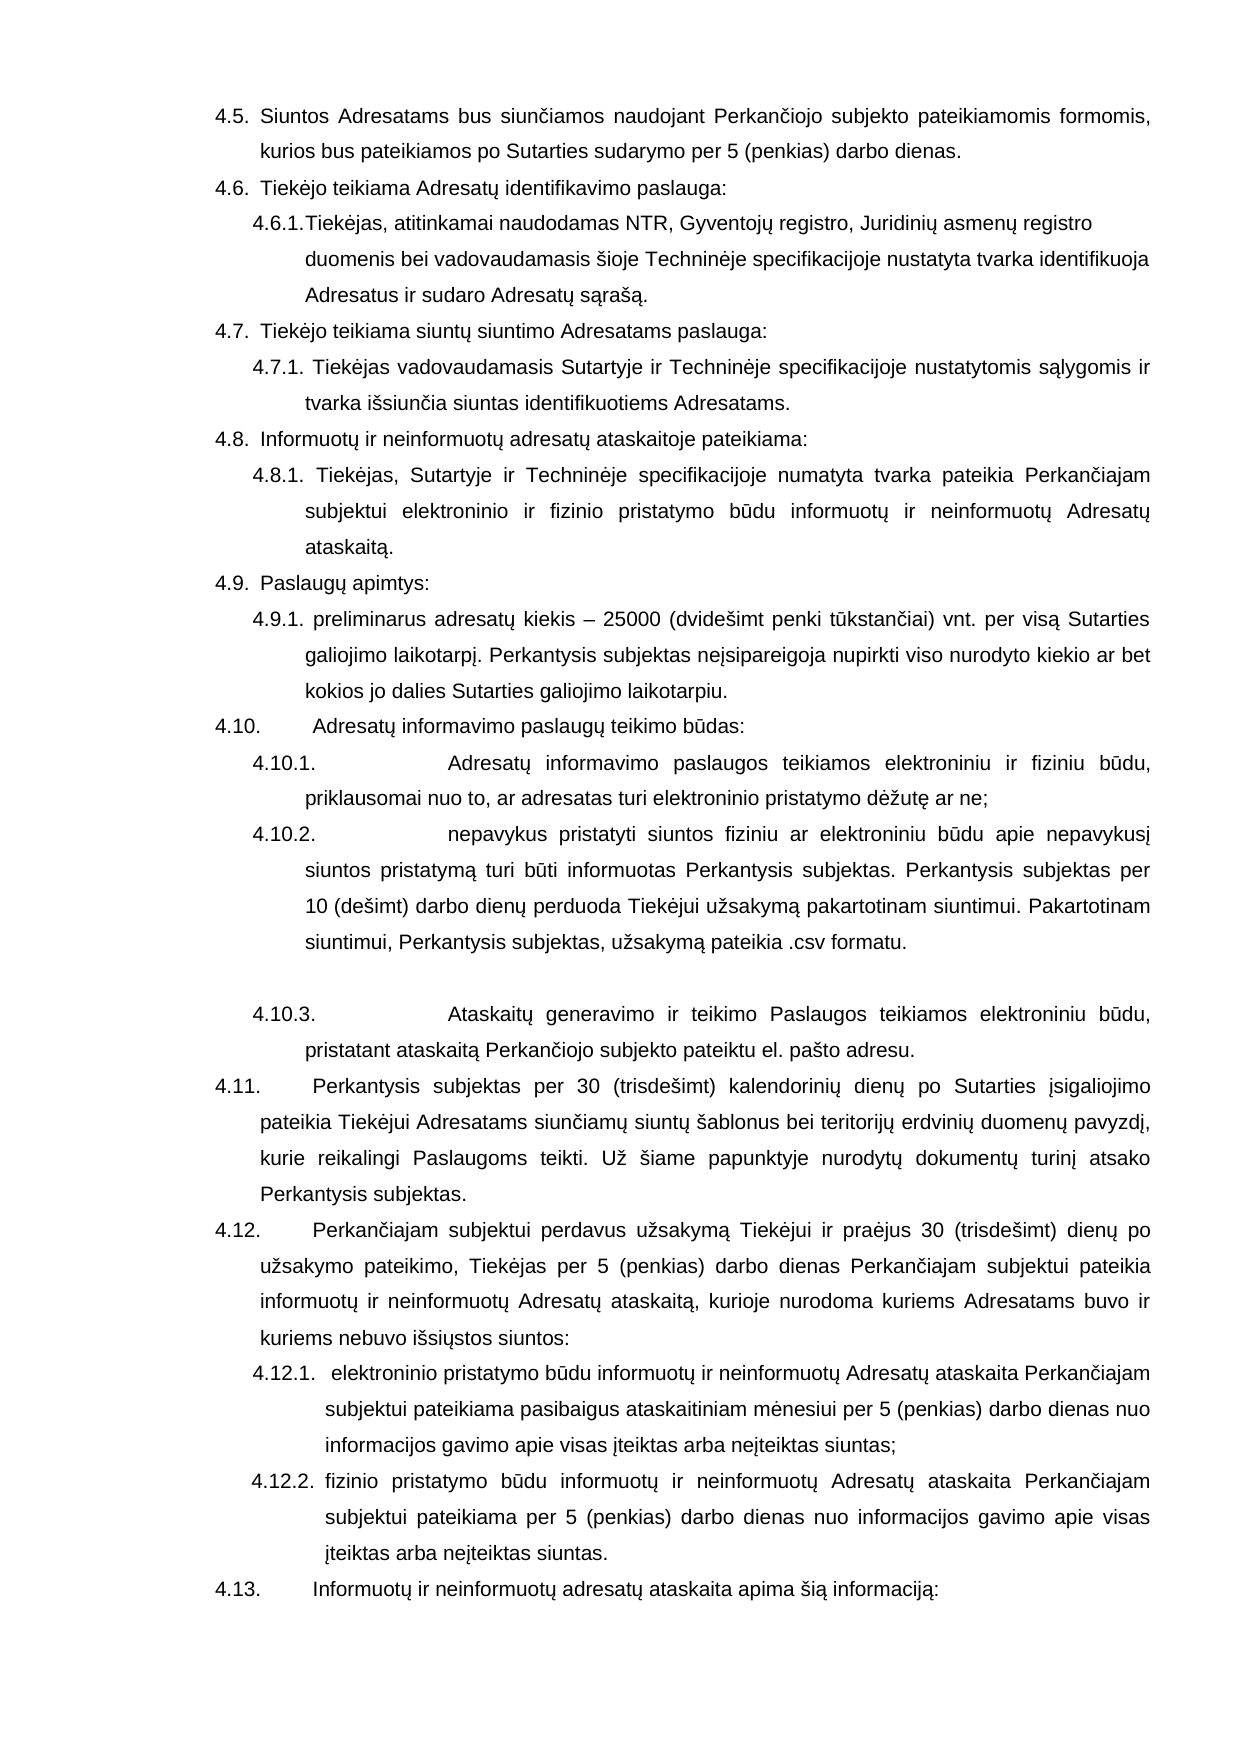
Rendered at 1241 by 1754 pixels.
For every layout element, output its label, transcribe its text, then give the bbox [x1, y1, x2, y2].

list Perkantysis subjektas per 30 (trisdešimt) kalendorinių dienų po Sutarties įsigaliojimo pateikia Tiekėjui Adresatams siunčiamų siuntų šablonus bei teritorijų erdvinių duomenų pavyzdį, kurie reikalingi Paslaugoms teikti. Už šiame papunktyje nurodytų dokumentų turinį atsako Perkantysis subjektas. [215, 1074, 1152, 1206]
list Ataskaitų generavimo ir teikimo Paslaugos teikiamos elektroniniu būdu, pristatant ataskaitą Perkančiojo subjekto pateiktu el. pašto adresu. [252, 1002, 1152, 1062]
list Tiekėjo teikiama Adresatų identifikavimo paslauga: [215, 175, 1152, 199]
list Tiekėjo teikiama siuntų siuntimo Adresatams paslauga: [215, 319, 1152, 343]
list nepavykus pristatyti siuntos fiziniu ar elektroniniu būdu apie nepavykusį siuntos pristatymą turi būti informuotas Perkantysis subjektas. Perkantysis subjektas per 10 (dešimt) darbo dienų perduoda Tiekėjui užsakymą pakartotinam siuntimui. Pakartotinam siuntimui, Perkantysis subjektas, užsakymą pateikia .csv formatu. [252, 822, 1152, 954]
list Informuotų ir neinformuotų adresatų ataskaita apima šią informaciją: [215, 1577, 1152, 1601]
list Perkančiajam subjektui perdavus užsakymą Tiekėjui ir praėjus 30 (trisdešimt) dienų po užsakymo pateikimo, Tiekėjas per 5 (penkias) darbo dienas Perkančiajam subjektui pateikia informuotų ir neinformuotų Adresatų ataskaitą, kurioje nurodoma kuriems Adresatams buvo ir kuriems nebuvo išsiųstos siuntos: [215, 1217, 1152, 1349]
list preliminarus adresatų kiekis – 25000 (dvidešimt penki tūkstančiai) vnt. per visą Sutarties galiojimo laikotarpį. Perkantysis subjektas neįsipareigoja nupirkti viso nurodyto kiekio ar bet kokios jo dalies Sutarties galiojimo laikotarpiu. [252, 607, 1152, 702]
list Tiekėjas, atitinkamai naudodamas NTR, Gyventojų registro, Juridinių asmenų registro duomenis bei vadovaudamasis šioje Techninėje specifikacijoje nustatyta tvarka identifikuoja Adresatus ir sudaro Adresatų sąrašą. [252, 211, 1152, 307]
list Siuntos Adresatams bus siunčiamos naudojant Perkančiojo subjekto pateikiamomis formomis, kurios bus pateikiamos po Sutarties sudarymo per 5 (penkias) darbo dienas. [215, 103, 1152, 163]
list Tiekėjas vadovaudamasis Sutartyje ir Techninėje specifikacijoje nustatytomis sąlygomis ir tvarka išsiunčia siuntas identifikuotiems Adresatams. [252, 355, 1152, 415]
list Tiekėjas, Sutartyje ir Techninėje specifikacijoje numatyta tvarka pateikia Perkančiajam subjektui elektroninio ir fizinio pristatymo būdu informuotų ir neinformuotų Adresatų ataskaitą. [252, 463, 1152, 559]
list Adresatų informavimo paslaugų teikimo būdas: [215, 714, 1152, 738]
list elektroninio pristatymo būdu informuotų ir neinformuotų Adresatų ataskaita Perkančiajam subjektui pateikiama pasibaigus ataskaitiniam mėnesiui per 5 (penkias) darbo dienas nuo informacijos gavimo apie visas įteiktas arba neįteiktas siuntas; [252, 1361, 1152, 1457]
list Adresatų informavimo paslaugos teikiamos elektroniniu ir fiziniu būdu, priklausomai nuo to, ar adresatas turi elektroninio pristatymo dėžutę ar ne; [252, 750, 1152, 810]
list Paslaugų apimtys: [215, 571, 1152, 594]
list fizinio pristatymo būdu informuotų ir neinformuotų Adresatų ataskaita Perkančiajam subjektui pateikiama per 5 (penkias) darbo dienas nuo informacijos gavimo apie visas įteiktas arba neįteiktas siuntas. [251, 1469, 1152, 1565]
list Informuotų ir neinformuotų adresatų ataskaitoje pateikiama: [215, 427, 1152, 451]
